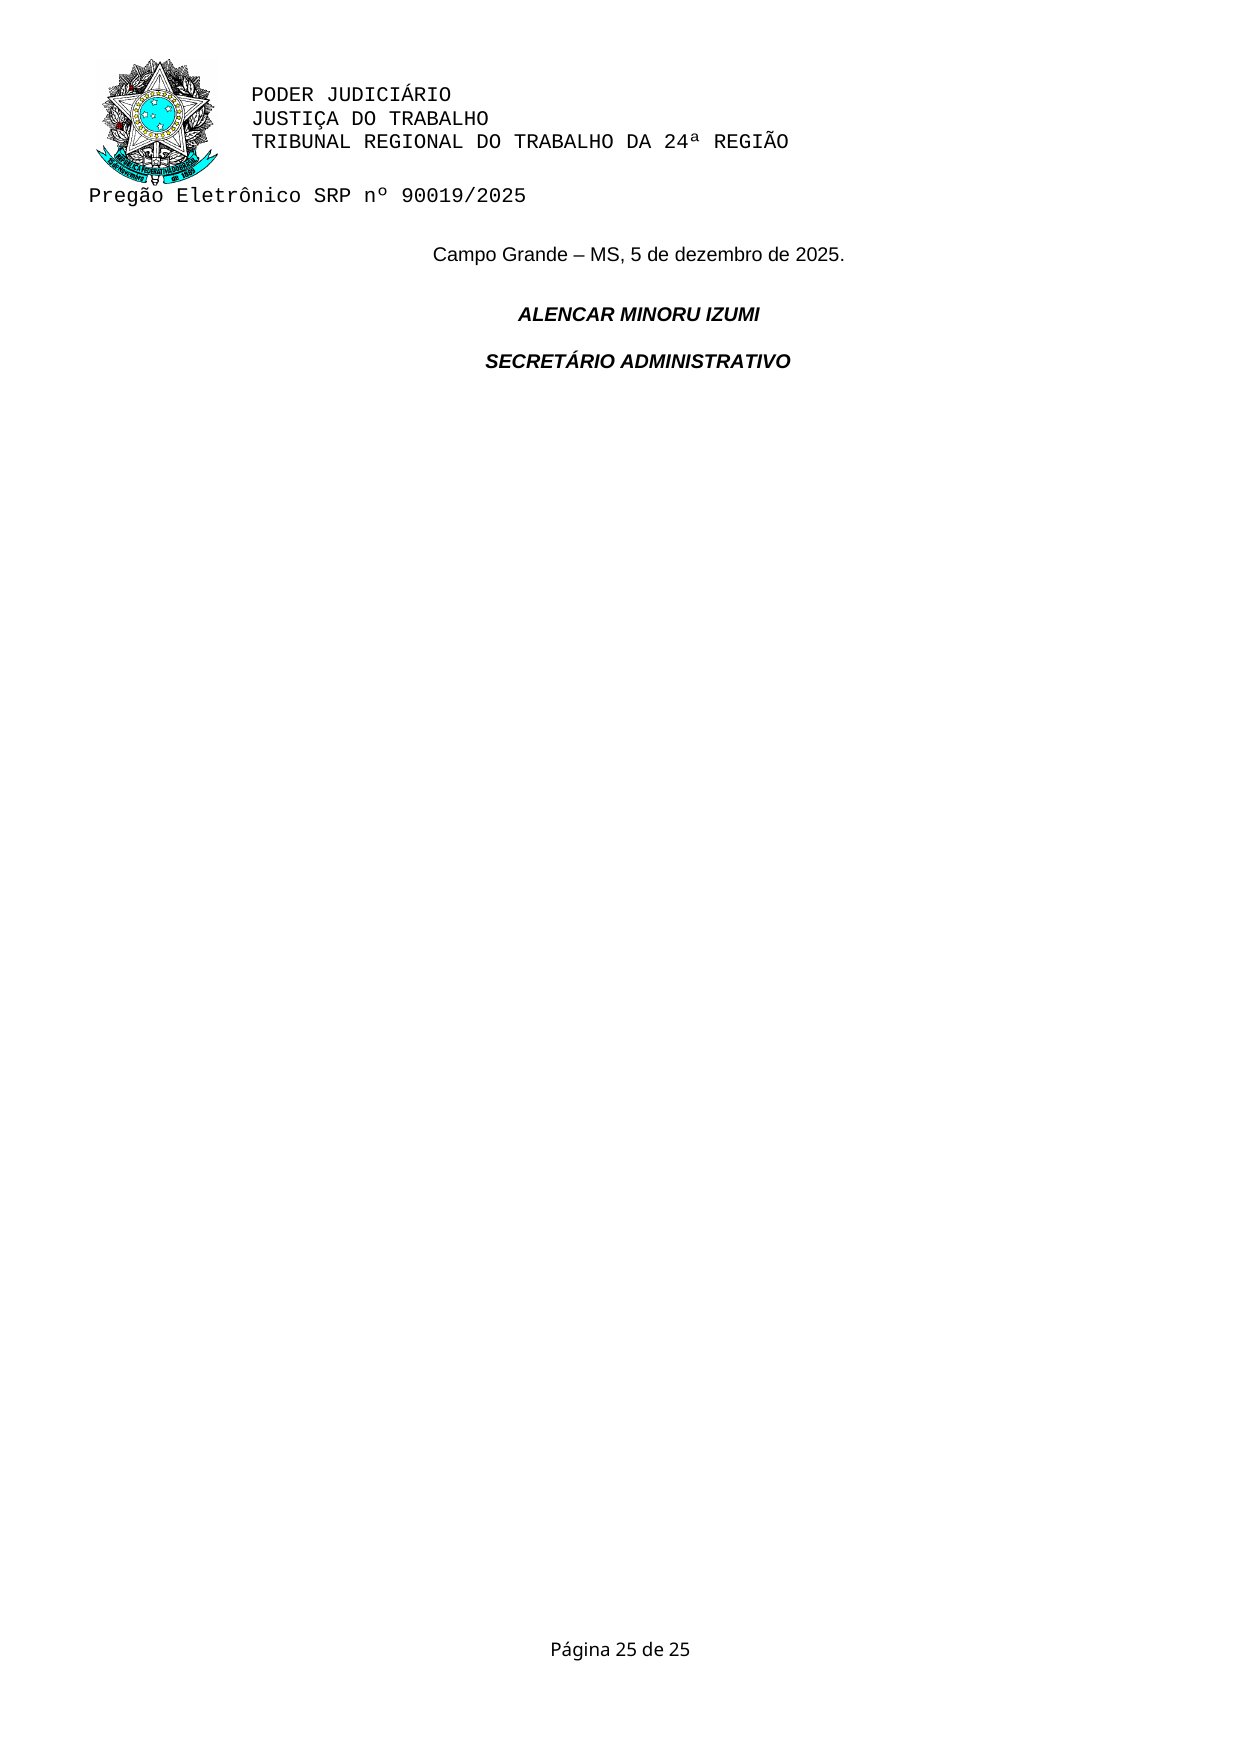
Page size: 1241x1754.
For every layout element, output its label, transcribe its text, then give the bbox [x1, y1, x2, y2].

list SECRETÁRIO ADMINISTRATIVO [126, 350, 1152, 373]
picture [96, 59, 220, 186]
list Campo Grande – MS, 5 de dezembro de 2025. [126, 243, 1152, 266]
list ALENCAR MINORU IZUMI [126, 302, 1152, 325]
